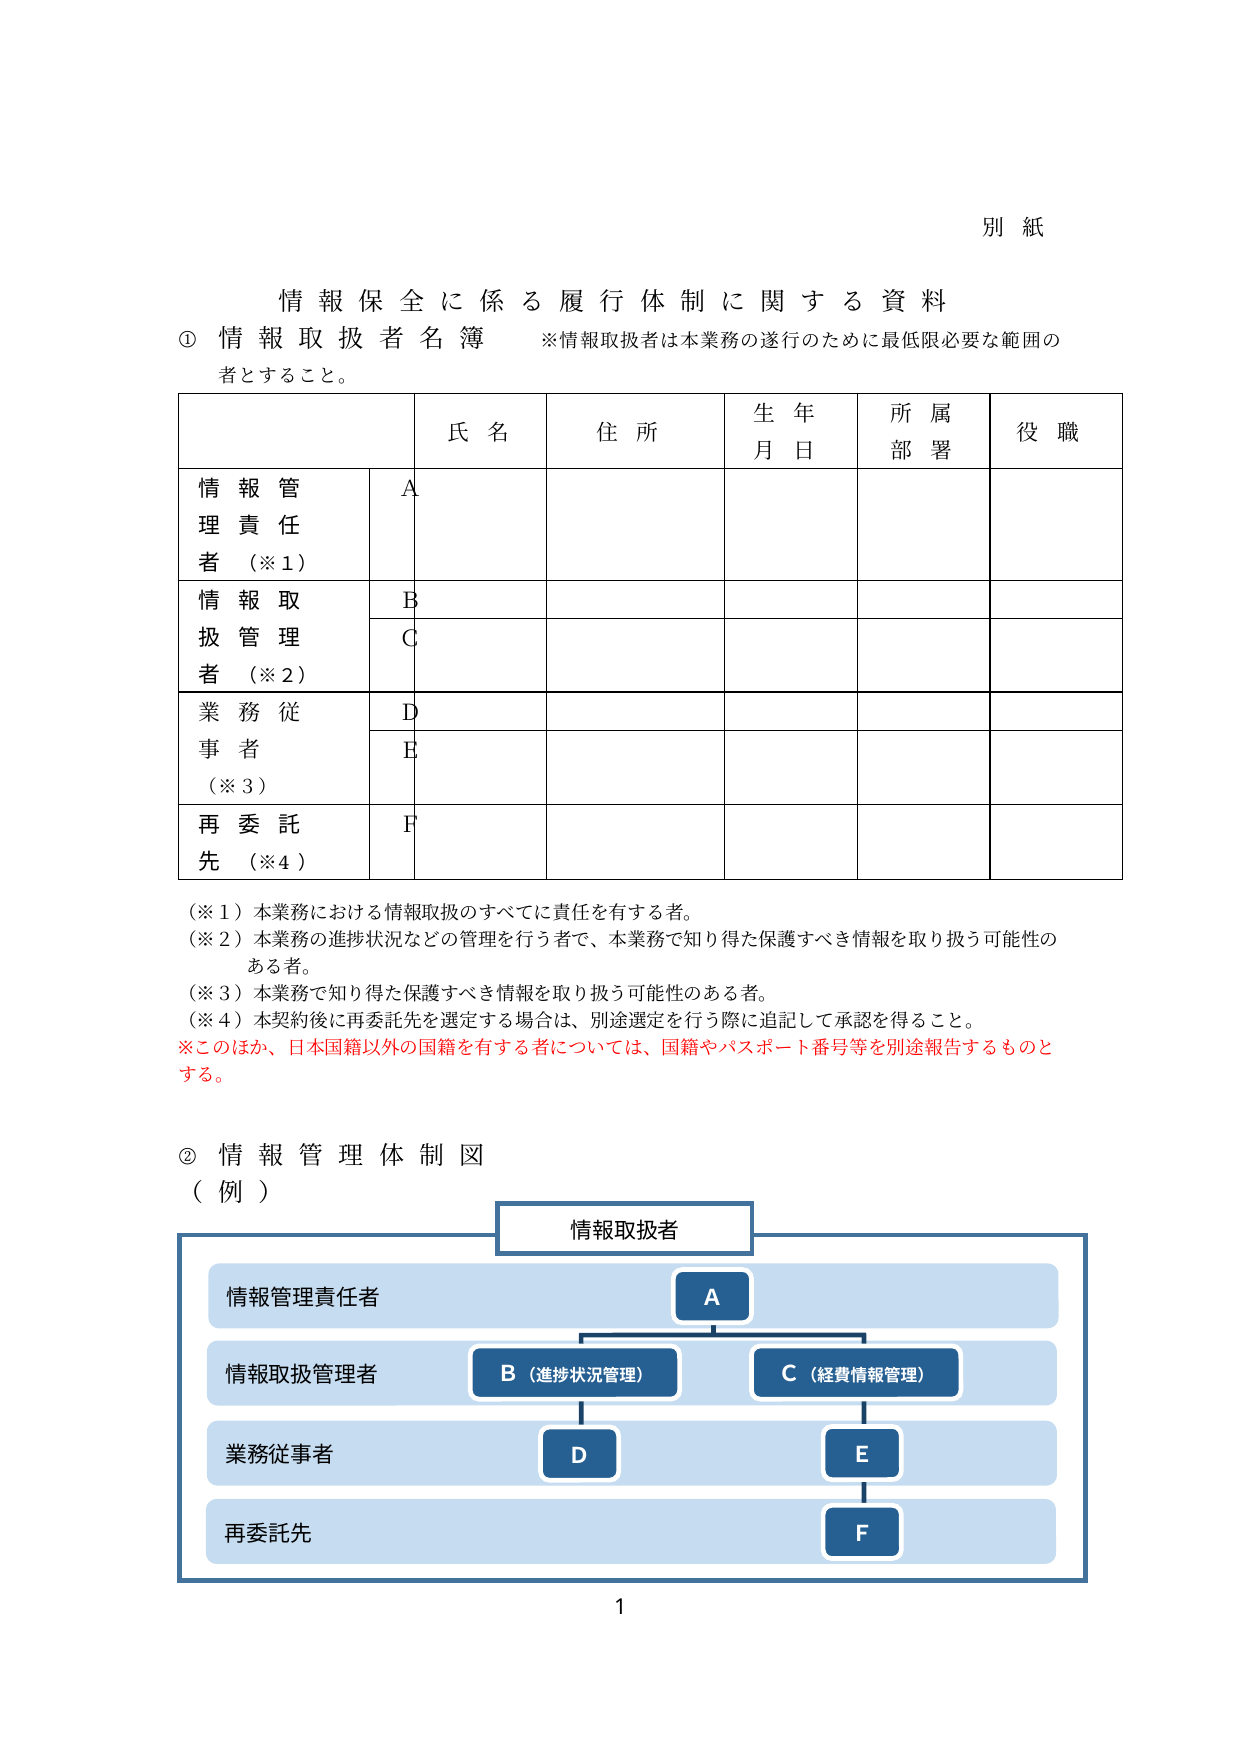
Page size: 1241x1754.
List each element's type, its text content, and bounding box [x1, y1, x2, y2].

table_cell Ｆ [370, 805, 414, 878]
table_header 生年月日 [725, 394, 857, 467]
table_cell [725, 693, 857, 729]
table_cell [415, 469, 546, 579]
table_cell Ｃ [370, 619, 414, 691]
table_cell [991, 581, 1122, 617]
table_cell Ｅ [370, 731, 414, 803]
table_cell [415, 581, 546, 617]
text 別紙 [178, 208, 1062, 244]
table_cell [858, 693, 989, 729]
table_cell [725, 805, 857, 878]
table_cell [991, 693, 1122, 729]
list 情報取扱者名簿 ※情報取扱者は本業務の遂行のために最低限必要な範囲の者とすること。 [178, 318, 1062, 392]
table_header 所属部署 [858, 394, 989, 467]
table_cell Ｄ [370, 693, 414, 729]
table_cell 業務従事者 （※３） [179, 693, 369, 803]
table_cell [415, 693, 546, 729]
table_cell [858, 581, 989, 617]
table_cell [991, 619, 1122, 691]
table_cell 再委託先（※4） [179, 805, 369, 878]
table_cell [547, 805, 724, 878]
text ※このほか、日本国籍以外の国籍を有する者については、国籍やパスポート番号等を別途報告するものとする。 [178, 1033, 1062, 1087]
table_cell [858, 731, 989, 803]
table_cell [858, 805, 989, 878]
text （※３）本業務で知り得た保護すべき情報を取り扱う可能性のある者。 [178, 979, 1062, 1006]
table_cell Ａ [370, 469, 414, 579]
table_cell 情報取扱管理者（※２） [179, 581, 369, 691]
text 情報保全に係る履行体制に関する資料 [178, 282, 1062, 318]
table_cell [547, 581, 724, 617]
table_cell Ｂ [370, 581, 414, 617]
table_header [179, 394, 414, 467]
table_cell [547, 469, 724, 579]
table_cell [725, 731, 857, 803]
table_cell [415, 805, 546, 878]
table_cell [547, 619, 724, 691]
text （※２）本業務の進捗状況などの管理を行う者で、本業務で知り得た保護すべき情報を取り扱う可能性のある者。 [178, 925, 1062, 979]
list 情報管理体制図 [178, 1135, 1062, 1172]
table_cell [415, 619, 546, 691]
table_cell [991, 469, 1122, 579]
table_header 役職 [991, 394, 1122, 467]
table_cell [547, 731, 724, 803]
table_header 氏名 [415, 394, 546, 467]
table_cell [725, 469, 857, 579]
text （※４）本契約後に再委託先を選定する場合は、別途選定を行う際に追記して承認を得ること。 [178, 1006, 1062, 1033]
table_cell [725, 619, 857, 691]
table_cell [858, 619, 989, 691]
table_cell [415, 731, 546, 803]
table_cell [991, 731, 1122, 803]
table_cell [725, 581, 857, 617]
text （例） [178, 1172, 1062, 1209]
table_cell [991, 805, 1122, 878]
table_cell [547, 693, 724, 729]
table_cell 情報管理責任者（※１） [179, 469, 369, 579]
table_cell [858, 469, 989, 579]
text （※１）本業務における情報取扱のすべてに責任を有する者。 [178, 898, 1062, 925]
table_header 住所 [547, 394, 724, 467]
